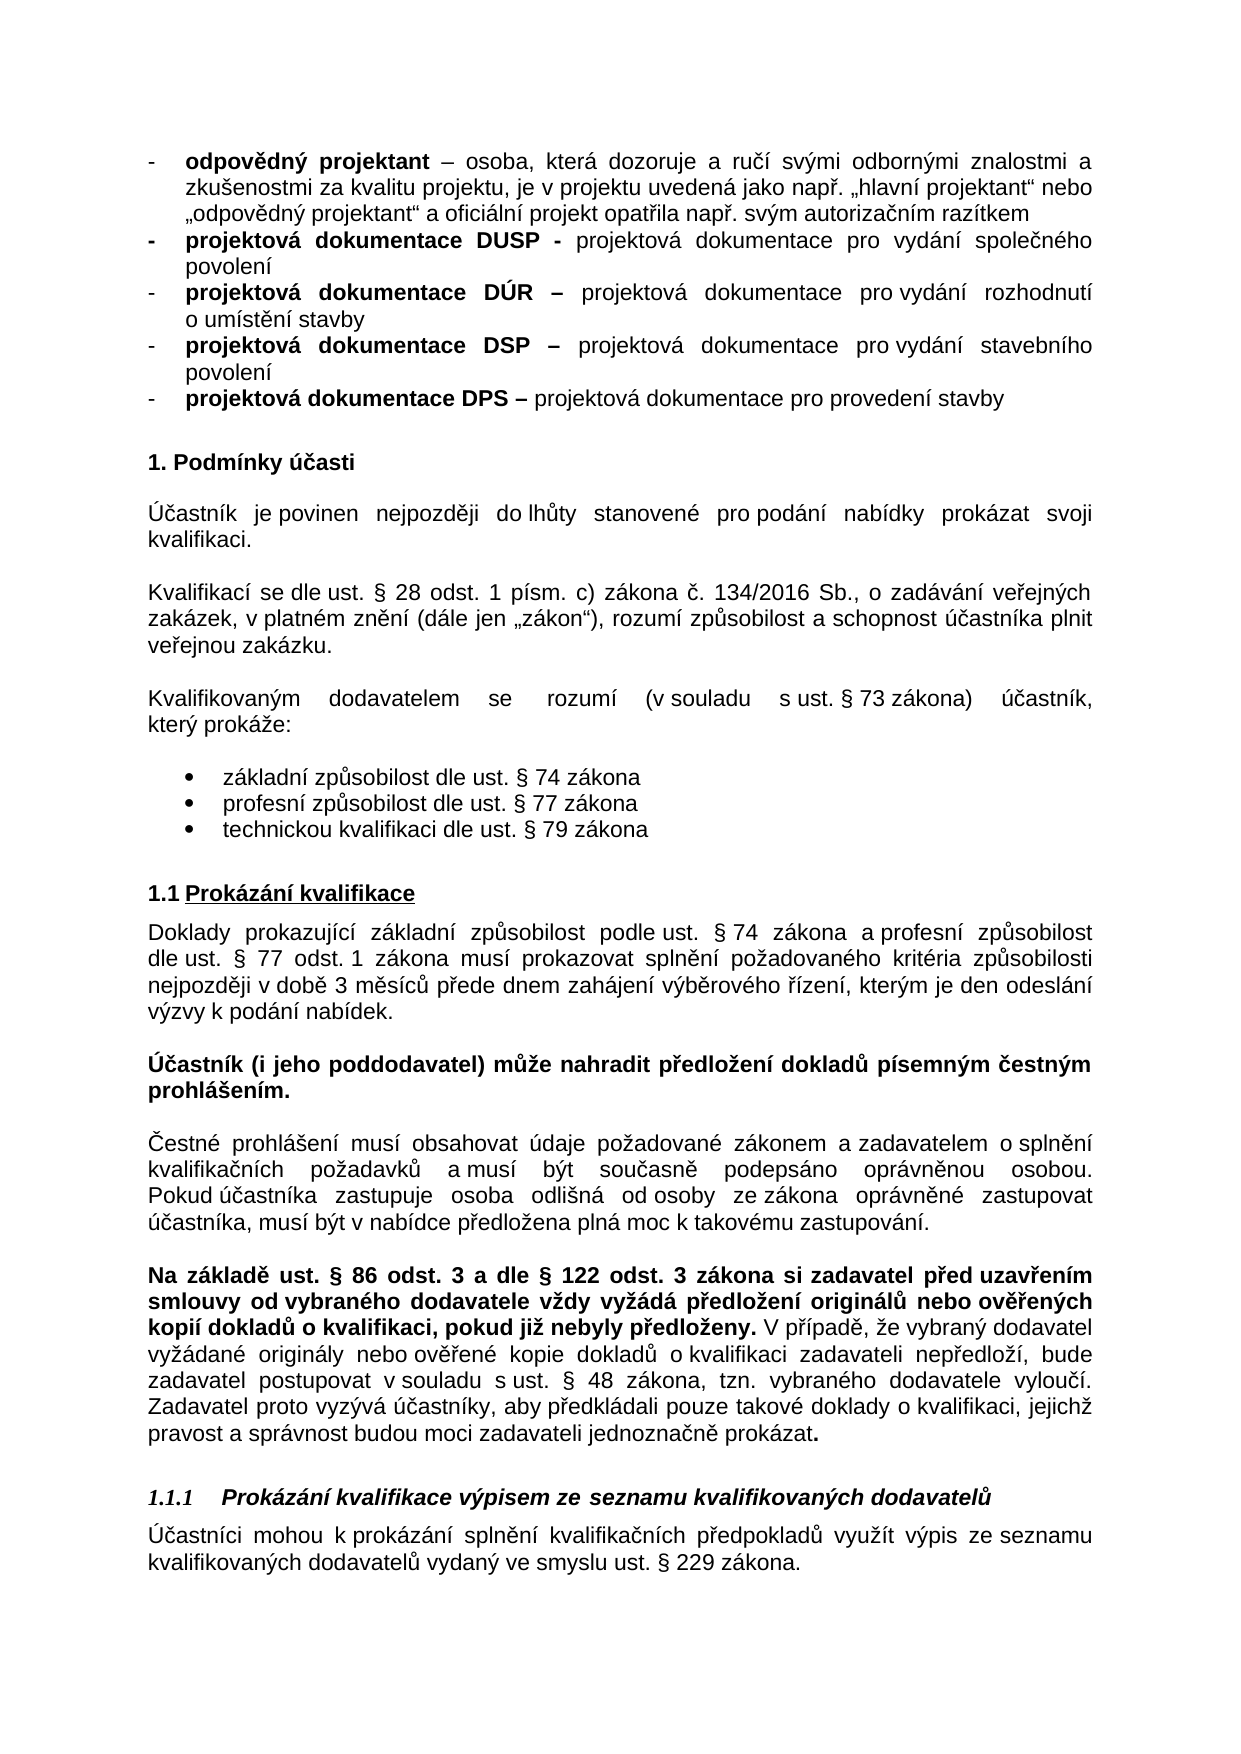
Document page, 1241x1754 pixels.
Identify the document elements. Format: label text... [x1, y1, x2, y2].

list základní způsobilost dle ust. § 74 zákona [185, 763, 1093, 790]
list projektová dokumentace DPS – projektová dokumentace pro provedení stavby [148, 385, 1093, 411]
text Účastníci mohou k prokázání splnění kvalifikačních předpokladů využít výpis ze seznamu kvalifikovaných dodavatelů vydaný ve smyslu ust. § 229 zákona. [148, 1522, 1093, 1575]
list profesní způsobilost dle ust. § 77 zákona [185, 790, 1093, 816]
text Účastník (i jeho poddodavatel) může nahradit předložení dokladů písemným čestným prohlášením. [148, 1051, 1093, 1103]
text Na základě ust. § 86 odst. 3 a dle § 122 odst. 3 zákona si zadavatel před uzavřením smlouvy od vybraného dodavatele vždy vyžádá předložení originálů nebo ověřených kopií dokladů o kvalifikaci, pokud již nebyly předloženy. V případě, že vybraný dodavatel vyžádané originály nebo ověřené kopie dokladů o kvalifikaci zadavateli nepředloží, bude zadavatel postupovat v souladu s ust. § 48 zákona, tzn. vybraného dodavatele vyloučí. Zadavatel proto vyzývá účastníky, aby předkládali pouze takové doklady o kvalifikaci, jejichž pravost a správnost budou moci zadavateli jednoznačně prokázat. [148, 1262, 1093, 1446]
text Doklady prokazující základní způsobilost podle ust. § 74 zákona a profesní způsobilost dle ust. § 77 odst. 1 zákona musí prokazovat splnění požadovaného kritéria způsobilosti nejpozději v době 3 měsíců přede dnem zahájení výběrového řízení, kterým je den odeslání výzvy k podání nabídek. [148, 919, 1093, 1024]
subtitle Prokázání kvalifikace [148, 880, 1093, 906]
subtitle Podmínky účasti [148, 449, 1093, 475]
list projektová dokumentace DSP – projektová dokumentace pro vydání stavebního povolení [148, 332, 1093, 385]
text Kvalifikovaným dodavatelem se rozumí (v souladu s ust. § 73 zákona) účastník, který prokáže: [148, 684, 1093, 737]
list odpovědný projektant – osoba, která dozoruje a ručí svými odbornými znalostmi a zkušenostmi za kvalitu projektu, je v projektu uvedená jako např. „hlavní projektant“ nebo „odpovědný projektant“ a oficiální projekt opatřila např. svým autorizačním razítkem [148, 148, 1093, 227]
list projektová dokumentace DUSP - projektová dokumentace pro vydání společného povolení [148, 227, 1093, 279]
list technickou kvalifikaci dle ust. § 79 zákona [185, 816, 1093, 843]
text Kvalifikací se dle ust. § 28 odst. 1 písm. c) zákona č. 134/2016 Sb., o zadávání veřejných zakázek, v platném znění (dále jen „zákon“), rozumí způsobilost a schopnost účastníka plnit veřejnou zakázku. [148, 579, 1093, 658]
subtitle Prokázání kvalifikace výpisem ze seznamu kvalifikovaných dodavatelů [148, 1483, 1093, 1510]
text Čestné prohlášení musí obsahovat údaje požadované zákonem a zadavatelem o splnění kvalifikačních požadavků a musí být současně podepsáno oprávněnou osobou. Pokud účastníka zastupuje osoba odlišná od osoby ze zákona oprávněné zastupovat účastníka, musí být v nabídce předložena plná moc k takovému zastupování. [148, 1130, 1093, 1235]
text Účastník je povinen nejpozději do lhůty stanovené pro podání nabídky prokázat svoji kvalifikaci. [148, 500, 1093, 553]
list projektová dokumentace DÚR – projektová dokumentace pro vydání rozhodnutí o umístění stavby [148, 279, 1093, 332]
